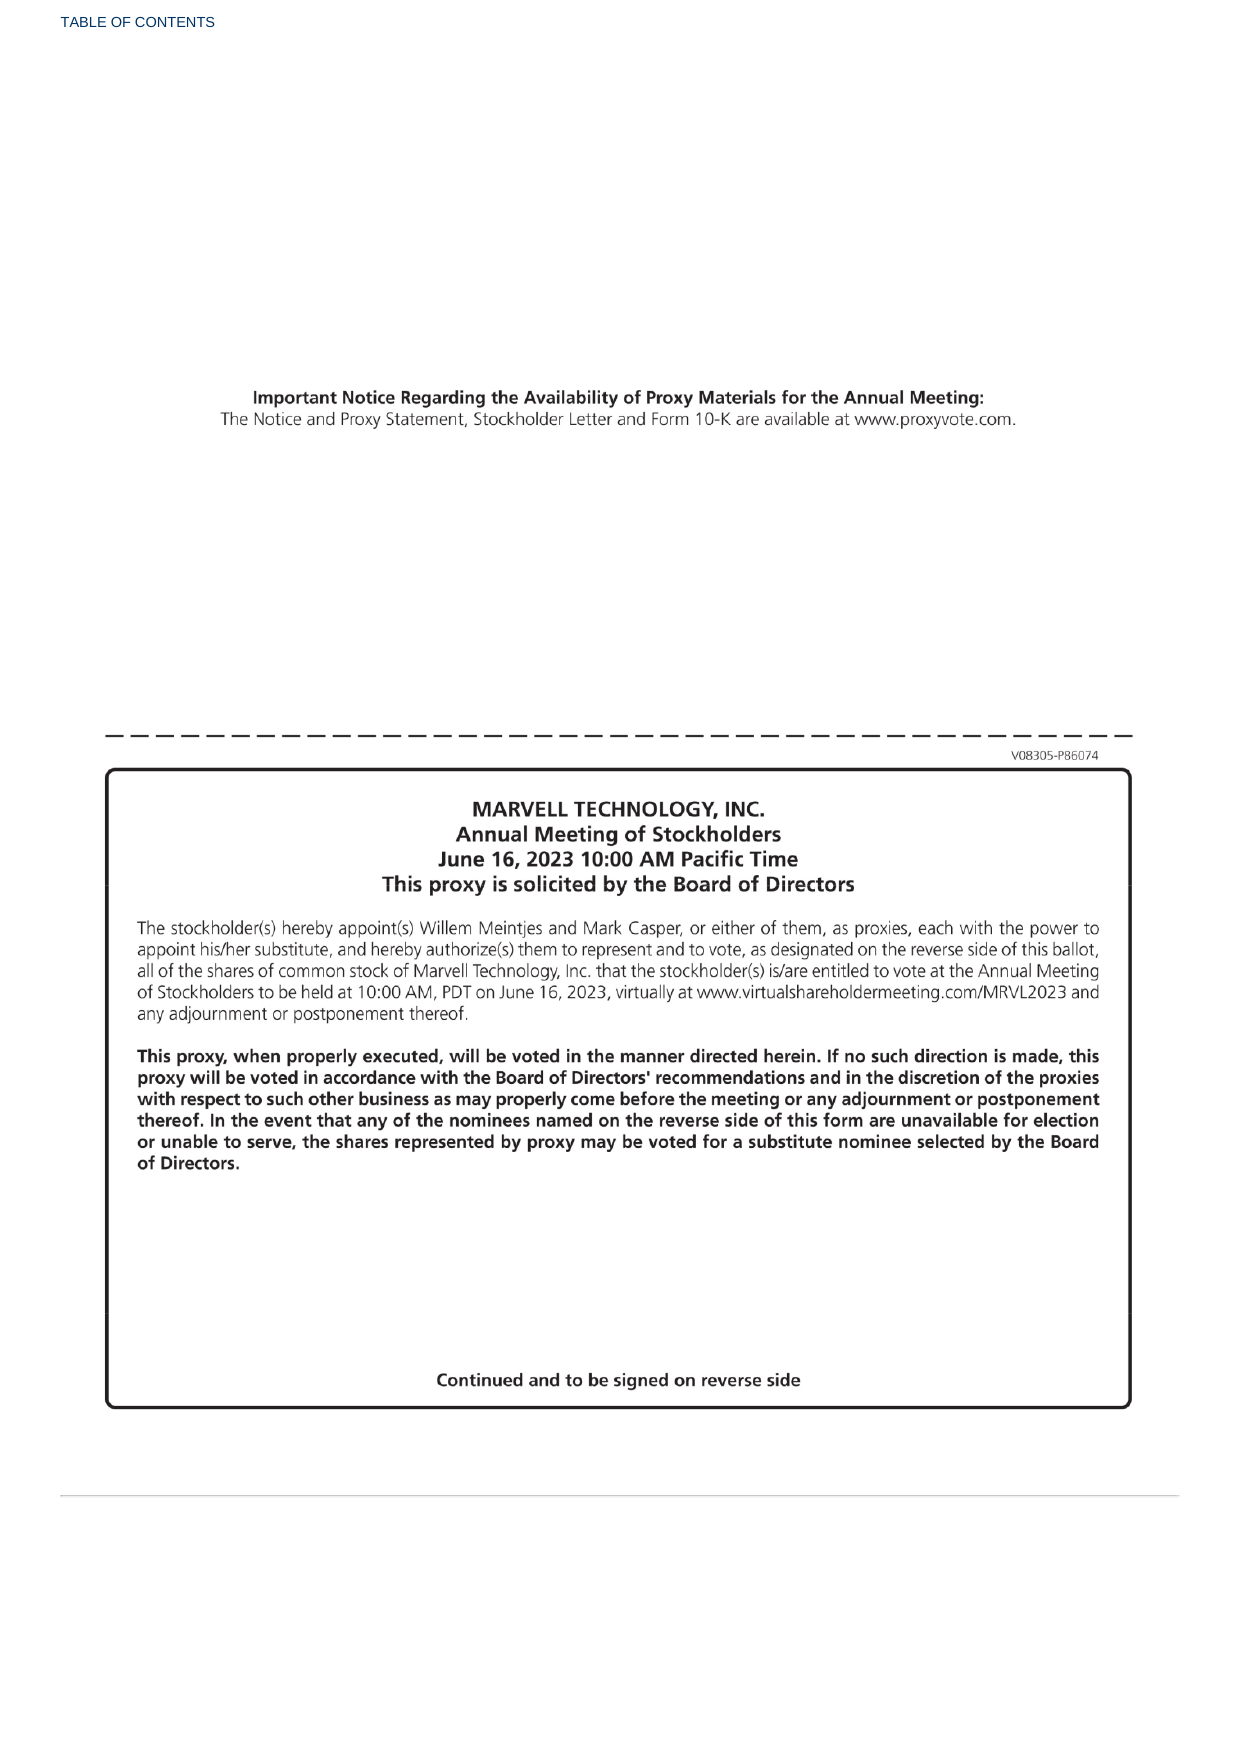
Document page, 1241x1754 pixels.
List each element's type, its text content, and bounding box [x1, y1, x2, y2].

picture [58, 30, 1180, 1499]
text TABLE OF CONTENTS [60, 14, 1090, 31]
